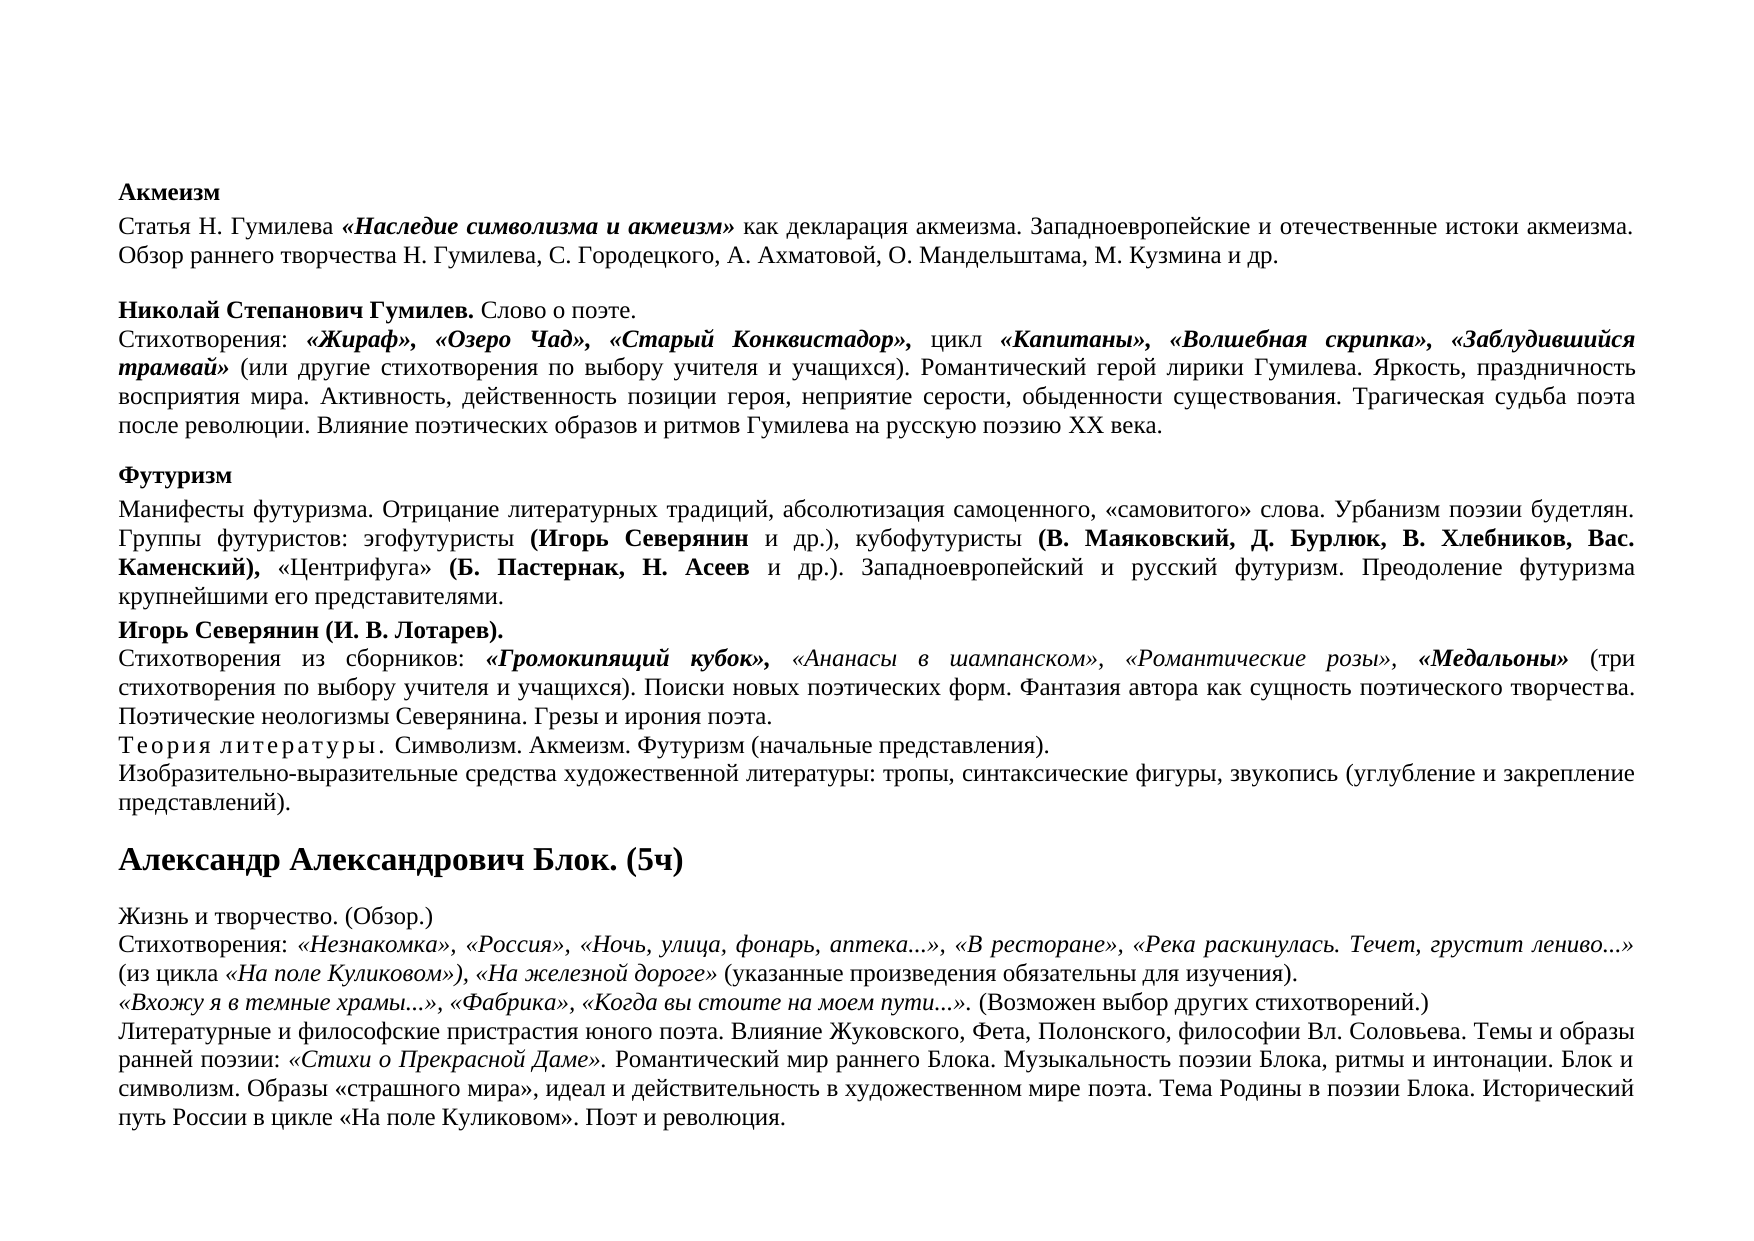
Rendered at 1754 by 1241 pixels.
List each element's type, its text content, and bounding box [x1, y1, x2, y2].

text Литературные и философские пристрастия юного поэта. Влияние Жуковского, Фета, Полонского, философии Вл. Соловьева. Темы и образы ранней поэзии: «Стихи о Прекрасной Даме». Романтический мир раннего Блока. Музыкальность поэзии Блока, ритмы и интонации. Блок и символизм. Образы «страшного мира», идеал и действительность в художественном мире поэта. Тема Родины в поэзии Блока. Исторический путь России в цикле «На поле Куликовом». Поэт и революция. [118, 1016, 1635, 1131]
text Александр Александрович Блок. (5ч) [118, 839, 1634, 877]
text Стихотворения: «Жираф», «Озеро Чад», «Старый Конквистадор», цикл «Капитаны», «Волшебная скрипка», «Заблудившийся трамвай» (или другие стихотворения по выбору учителя и учащихся). Романтический герой лирики Гумилева. Яркость, праздничность восприятия мира. Активность, действенность позиции героя, неприятие серости, обыденности существования. Трагическая судьба поэта после революции. Влияние поэтических образов и ритмов Гумилева на русскую поэзию XX века. [118, 324, 1636, 439]
text Теория литературы. Символизм. Акмеизм. Футуризм (начальные представления). [118, 730, 1635, 758]
text Жизнь и творчество. (Обзор.) [118, 901, 1634, 929]
text Игорь Северянин (И. В. Лотарев). [118, 615, 1636, 643]
text Николай Степанович Гумилев. Слово о поэте. [118, 295, 1636, 324]
text Футуризм [118, 460, 1636, 488]
text Стихотворения из сборников: «Громокипящий кубок», «Ананасы в шампанском», «Романтические розы», «Медальоны» (три стихотворения по выбору учителя и учащихся). Поиски новых поэтических форм. Фантазия автора как сущность поэтического творчества. Поэтические неологизмы Северянина. Грезы и ирония поэта. [118, 643, 1635, 730]
text Статья Н. Гумилева «Наследие символизма и акмеизм» как декларация акмеизма. Западноевропейские и отечественные истоки акмеизма. Обзор раннего творчества Н. Гумилева, С. Городецкого, А. Ахматовой, О. Мандельштама, М. Кузмина и др. [118, 211, 1634, 269]
text Стихотворения: «Незнакомка», «Россия», «Ночь, улица, фонарь, аптека...», «В ресторане», «Река раскинулась. Течет, грустит лениво...» (из цикла «На поле Куликовом»), «На железной дороге» (указанные произведения обязательны для изучения). [118, 929, 1635, 987]
text «Вхожу я в темные храмы...», «Фабрика», «Когда вы стоите на моем пути...». (Возможен выбор других стихотворений.) [118, 987, 1636, 1016]
text Изобразительно-выразительные средства художественной литературы: тропы, синтаксические фигуры, звукопись (углубление и закрепление представлений). [118, 758, 1635, 816]
text Манифесты футуризма. Отрицание литературных традиций, абсолютизация самоценного, «самовитого» слова. Урбанизм поэзии будетлян. Группы футуристов: эгофутуристы (Игорь Северянин и др.), кубофутуристы (В. Маяковский, Д. Бурлюк, В. Хлебников, Вас. Каменский), «Центрифуга» (Б. Пастернак, Н. Асеев и др.). Западноевропейский и русский футуризм. Преодоление футуризма крупнейшими его представителями. [118, 494, 1635, 609]
text Акмеизм [118, 177, 1636, 206]
